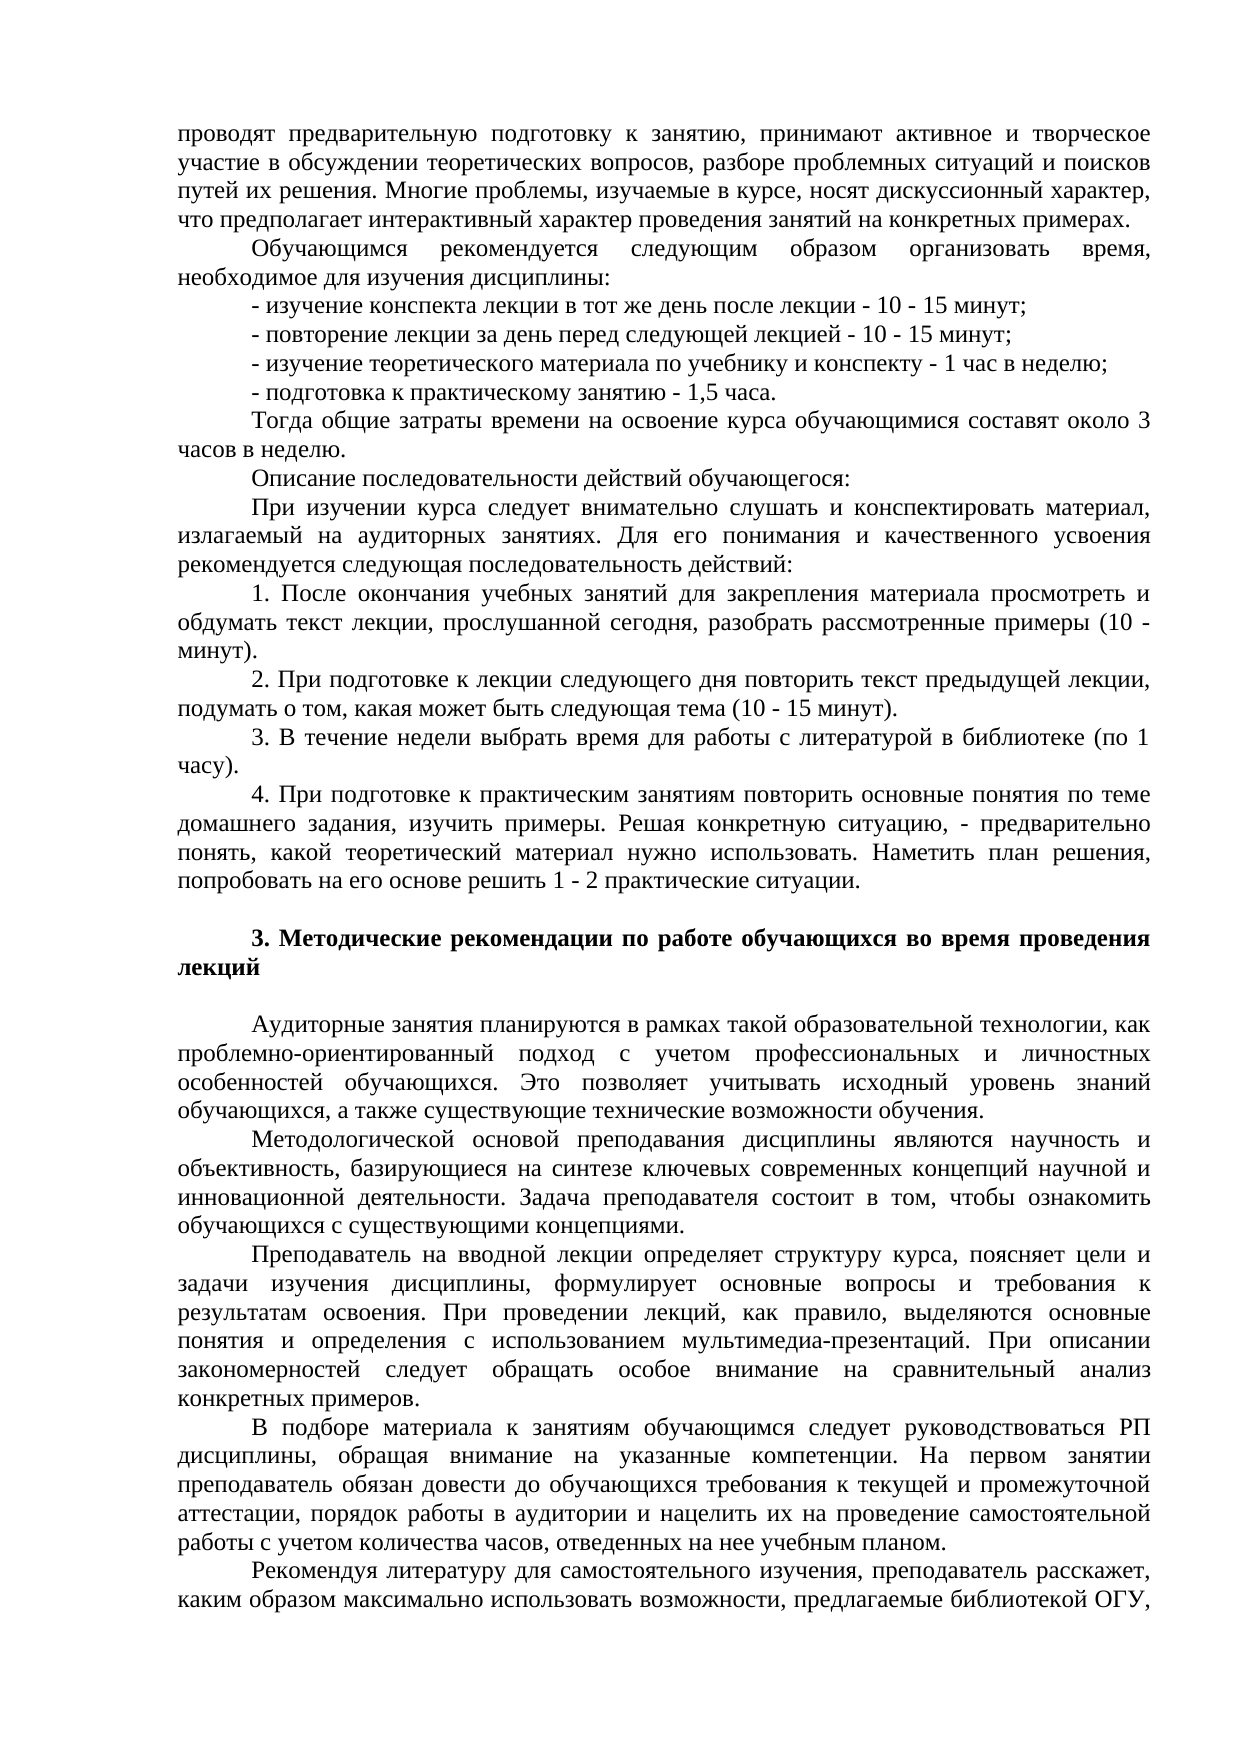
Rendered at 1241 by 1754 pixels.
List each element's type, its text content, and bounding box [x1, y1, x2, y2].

text Описание последовательности действий обучающегося: [177, 463, 1152, 492]
text - изучение конспекта лекции в тот же день после лекции - 10 - 15 минут; [177, 291, 1152, 319]
text - подготовка к практическому занятию - 1,5 часа. [177, 377, 1152, 406]
text 3. Методические рекомендации по работе обучающихся во время проведения лекций [177, 923, 1152, 981]
text Методологической основой преподавания дисциплины являются научность и объективность, базирующиеся на синтезе ключевых современных концепций научной и инновационной деятельности. Задача преподавателя состоит в том, чтобы ознакомить обучающихся с существующими концепциями. [177, 1124, 1152, 1239]
text Обучающимся рекомендуется следующим образом организовать время, необходимое для изучения дисциплины: [177, 233, 1152, 291]
text - изучение теоретического материала по учебнику и конспекту - 1 час в неделю; [177, 348, 1152, 377]
text В подборе материала к занятиям обучающимся следует руководствоваться РП дисциплины, обращая внимание на указанные компетенции. На первом занятии преподаватель обязан довести до обучающихся требования к текущей и промежуточной аттестации, порядок работы в аудитории и нацелить их на проведение самостоятельной работы с учетом количества часов, отведенных на нее учебным планом. [177, 1412, 1152, 1556]
text - повторение лекции за день перед следующей лекцией - 10 - 15 минут; [177, 319, 1152, 348]
text 4. При подготовке к практическим занятиям повторить основные понятия по теме домашнего задания, изучить примеры. Решая конкретную ситуацию, - предварительно понять, какой теоретический материал нужно использовать. Наметить план решения, попробовать на его основе решить 1 - 2 практические ситуации. [177, 779, 1152, 894]
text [177, 118, 1152, 233]
text Аудиторные занятия планируются в рамках такой образовательной технологии, как проблемно-ориентированный подход с учетом профессиональных и личностных особенностей обучающихся. Это позволяет учитывать исходный уровень знаний обучающихся, а также существующие технические возможности обучения. [177, 1009, 1152, 1124]
text 1. После окончания учебных занятий для закрепления материала просмотреть и обдумать текст лекции, прослушанной сегодня, разобрать рассмотренные примеры (10 -минут). [177, 578, 1152, 664]
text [177, 1556, 1152, 1613]
text Преподаватель на вводной лекции определяет структуру курса, поясняет цели и задачи изучения дисциплины, формулирует основные вопросы и требования к результатам освоения. При проведении лекций, как правило, выделяются основные понятия и определения с использованием мультимедиа-презентаций. При описании закономерностей следует обращать особое внимание на сравнительный анализ конкретных примеров. [177, 1239, 1152, 1412]
text 2. При подготовке к лекции следующего дня повторить текст предыдущей лекции, подумать о том, какая может быть следующая тема (10 - 15 минут). [177, 664, 1152, 722]
text 3. В течение недели выбрать время для работы с литературой в библиотеке (по 1 часу). [177, 722, 1152, 779]
text При изучении курса следует внимательно слушать и конспектировать материал, излагаемый на аудиторных занятиях. Для его понимания и качественного усвоения рекомендуется следующая последовательность действий: [177, 492, 1152, 578]
text Тогда общие затраты времени на освоение курса обучающимися составят около 3 часов в неделю. [177, 406, 1152, 463]
